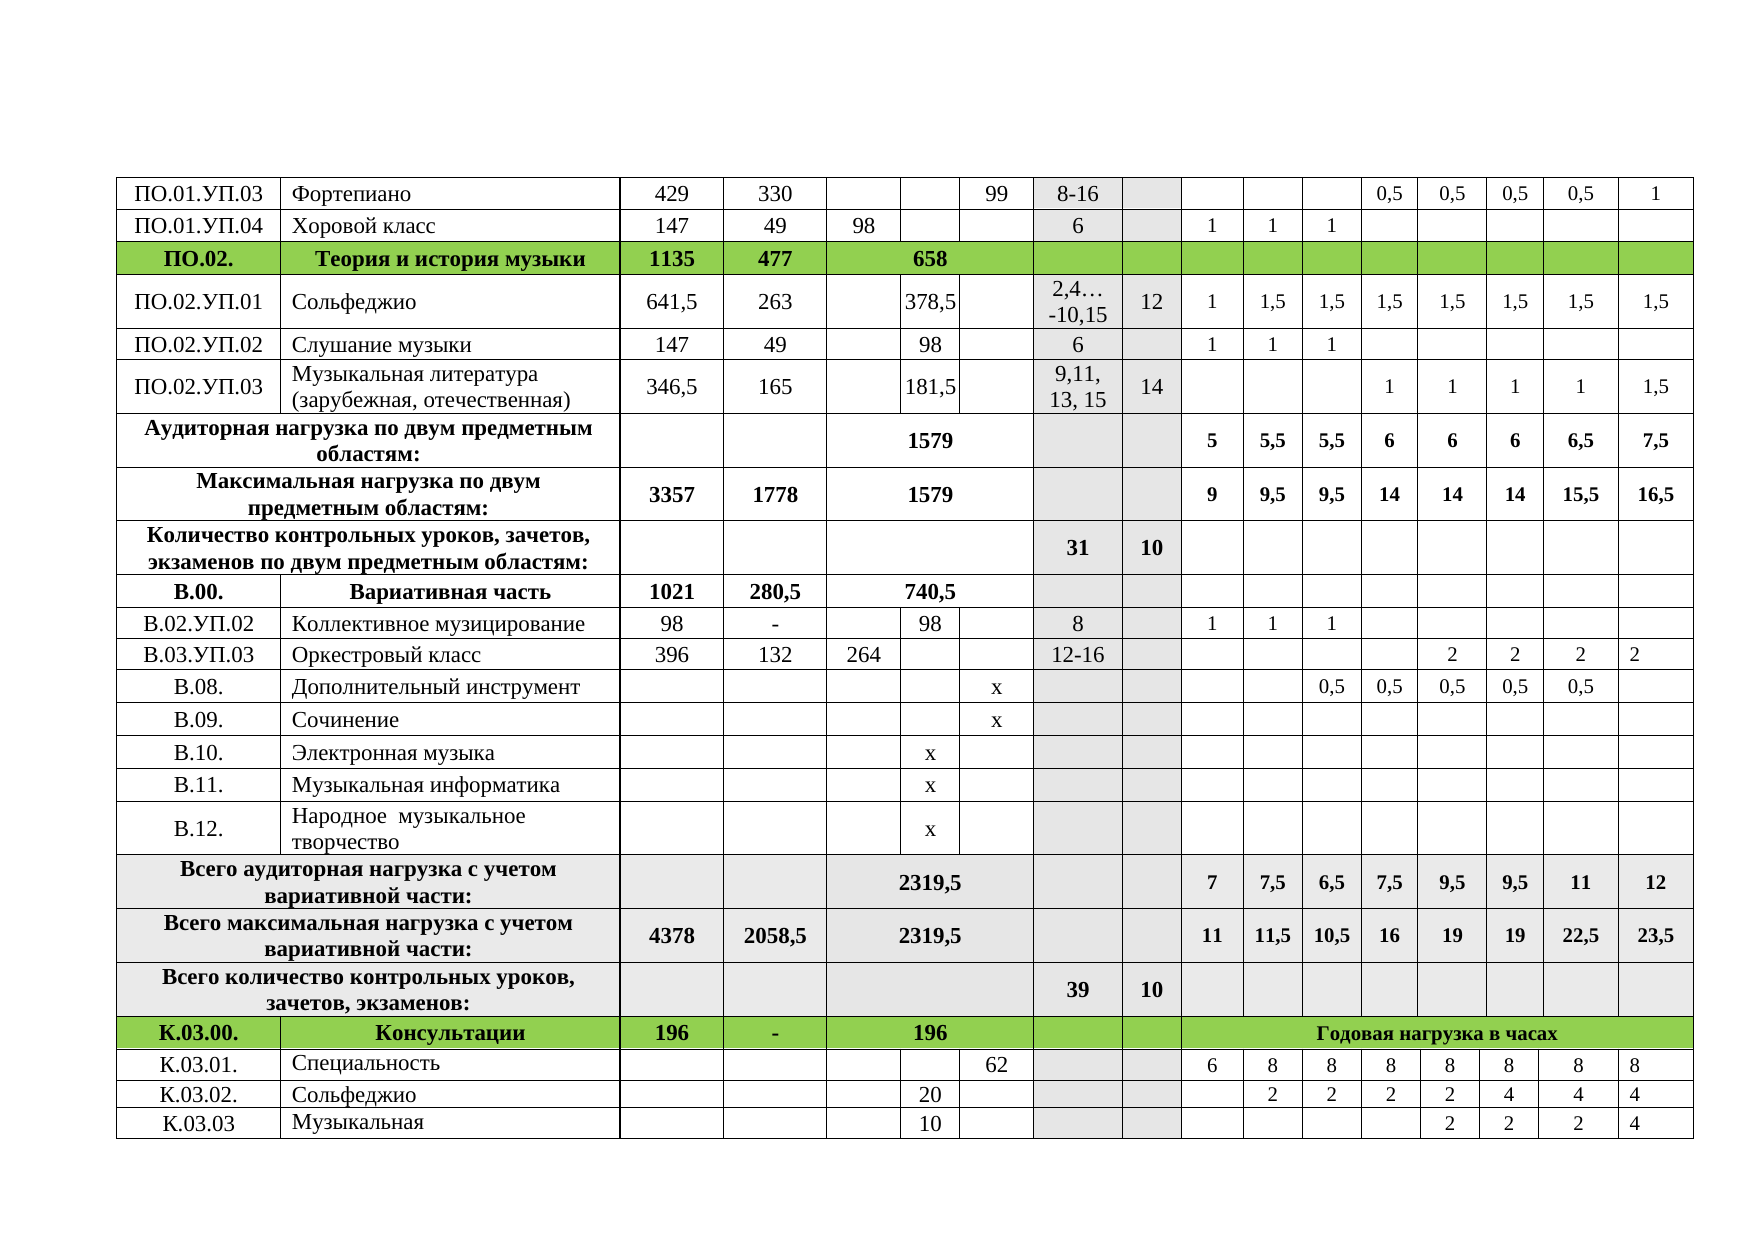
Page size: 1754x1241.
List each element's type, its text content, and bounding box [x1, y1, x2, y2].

table_cell х [960, 670, 1033, 702]
table_cell 330 [724, 178, 826, 208]
table_cell 1,5 [1544, 275, 1618, 328]
table_cell 196 [621, 1017, 723, 1048]
table_cell [1244, 670, 1302, 702]
table_cell 5,5 [1303, 414, 1361, 467]
table_cell 0,5 [1418, 178, 1486, 208]
table_cell [1418, 736, 1486, 768]
table_cell 147 [621, 210, 723, 241]
table_cell [1303, 963, 1361, 1016]
table_cell 1 [1244, 329, 1302, 359]
table_cell [827, 360, 900, 413]
table_cell 39 [1034, 963, 1122, 1016]
table_cell [1418, 521, 1486, 574]
table_cell [621, 1081, 723, 1107]
table_cell [1303, 242, 1361, 274]
table_cell 19 [1487, 909, 1543, 962]
table_cell [1034, 1017, 1122, 1048]
table_cell [1487, 963, 1543, 1016]
table_cell 14 [1123, 360, 1181, 413]
table_cell 2319,5 [827, 909, 1033, 962]
table_cell [827, 736, 900, 768]
table_cell 2 [1362, 1081, 1420, 1107]
table_cell 2 [1480, 1108, 1538, 1138]
table_cell [1619, 521, 1693, 574]
table_cell 2 [1539, 1108, 1618, 1138]
table_cell [1544, 210, 1618, 241]
table_cell [621, 703, 723, 735]
table_cell [1303, 703, 1361, 735]
table_cell [1034, 769, 1122, 801]
table_cell [1487, 329, 1543, 359]
table_cell 11 [1182, 909, 1243, 962]
table_cell [1182, 963, 1243, 1016]
table_cell [960, 802, 1033, 854]
table_cell 2 [1303, 1081, 1361, 1107]
table_cell [827, 802, 900, 854]
table_cell [1619, 329, 1693, 359]
table_cell [960, 329, 1033, 359]
table_cell [1362, 575, 1417, 607]
table_cell 15,5 [1544, 468, 1618, 520]
table_cell 1 [1303, 210, 1361, 241]
table_cell [1544, 963, 1618, 1016]
table_cell Аудиторная нагрузка по двум предметным областям: [117, 414, 619, 467]
table_cell 1 [1244, 210, 1302, 241]
table_cell Всего максимальная нагрузка с учетом вариативной части: [117, 909, 619, 962]
table_cell Сочинение [281, 703, 619, 735]
table_cell [827, 769, 900, 801]
table_cell [1034, 670, 1122, 702]
table_cell [1123, 1017, 1181, 1048]
table_cell 8 [1244, 1050, 1302, 1080]
table_cell [621, 963, 723, 1016]
table_cell [1244, 521, 1302, 574]
table_cell Сольфеджио [281, 275, 619, 328]
table_cell [1544, 521, 1618, 574]
table_cell Теория и история музыки [281, 242, 619, 274]
table_cell [1244, 178, 1302, 208]
table_cell 98 [901, 608, 959, 638]
table_cell 7 [1182, 855, 1243, 908]
table_cell Максимальная нагрузка по двум предметным областям: [117, 468, 619, 520]
table_cell [724, 703, 826, 735]
table_cell ПО.02.УП.01 [117, 275, 280, 328]
table_cell 1,5 [1487, 275, 1543, 328]
table_cell 1 [1303, 329, 1361, 359]
table_cell [1418, 963, 1486, 1016]
table_cell [1418, 802, 1486, 854]
table_cell 8 [1303, 1050, 1361, 1080]
table_cell 0,5 [1362, 670, 1417, 702]
table_cell К.03.03 [117, 1108, 280, 1138]
table_cell [1619, 769, 1693, 801]
table_cell 11,5 [1244, 909, 1302, 962]
table_cell 9,5 [1244, 468, 1302, 520]
table_cell ПО.01.УП.03 [117, 178, 280, 208]
table_cell 49 [724, 210, 826, 241]
table_cell 16,5 [1619, 468, 1693, 520]
table_cell [1487, 210, 1543, 241]
table_cell [1544, 329, 1618, 359]
table_cell 2 [1418, 639, 1486, 669]
table_cell [621, 736, 723, 768]
table_cell [1182, 1081, 1243, 1107]
table_cell Вариативная часть [281, 575, 619, 607]
table_cell - [724, 1017, 826, 1048]
table_cell 1021 [621, 575, 723, 607]
table_cell Годовая нагрузка в часах [1182, 1017, 1693, 1048]
table_cell [1034, 242, 1122, 274]
table_cell 9,5 [1303, 468, 1361, 520]
table_cell 2 [1487, 639, 1543, 669]
table_cell [827, 521, 1033, 574]
table_cell 1 [1244, 608, 1302, 638]
table_cell 641,5 [621, 275, 723, 328]
table_cell [1487, 769, 1543, 801]
table_cell [827, 608, 900, 638]
table_cell [1034, 1108, 1122, 1138]
table_cell [1244, 639, 1302, 669]
table_cell 10,5 [1303, 909, 1361, 962]
table_cell [901, 178, 959, 208]
table_cell 1 [1182, 275, 1243, 328]
table_cell 6 [1034, 329, 1122, 359]
table_cell [1418, 329, 1486, 359]
table_cell [1244, 769, 1302, 801]
table_cell [1034, 909, 1122, 962]
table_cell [281, 1108, 619, 1138]
table_cell 181,5 [901, 360, 959, 413]
table_cell 2058,5 [724, 909, 826, 962]
table_cell [1487, 802, 1543, 854]
table_cell 49 [724, 329, 826, 359]
table_cell Оркестровый класс [281, 639, 619, 669]
table_cell [901, 639, 959, 669]
table_cell 7,5 [1362, 855, 1417, 908]
table_cell Всего количество контрольных уроков, зачетов, экзаменов: [117, 963, 619, 1016]
table_cell [1362, 210, 1417, 241]
table_cell 31 [1034, 521, 1122, 574]
table_cell 8 [1539, 1050, 1618, 1080]
table_cell [1123, 242, 1181, 274]
table_cell 4 [1539, 1081, 1618, 1107]
table_cell Дополнительный инструмент [281, 670, 619, 702]
table_cell [1418, 608, 1486, 638]
table_cell [724, 1050, 826, 1080]
table_cell [960, 1108, 1033, 1138]
table_cell [827, 275, 900, 328]
table_cell 740,5 [827, 575, 1033, 607]
table_cell 1135 [621, 242, 723, 274]
table_cell 147 [621, 329, 723, 359]
table_cell [1487, 575, 1543, 607]
table_cell 22,5 [1544, 909, 1618, 962]
table_cell [1123, 769, 1181, 801]
table_cell 6,5 [1544, 414, 1618, 467]
table_cell [827, 1108, 900, 1138]
table_cell [724, 414, 826, 467]
table_cell [724, 963, 826, 1016]
table_cell [621, 769, 723, 801]
table_cell [1034, 468, 1122, 520]
table_cell 9,5 [1418, 855, 1486, 908]
table_cell 8 [1421, 1050, 1479, 1080]
table_cell [960, 736, 1033, 768]
table_cell [827, 178, 900, 208]
table_cell [1362, 769, 1417, 801]
table_cell 14 [1418, 468, 1486, 520]
table_cell В.08. [117, 670, 280, 702]
table_cell Слушание музыки [281, 329, 619, 359]
table_cell 19 [1418, 909, 1486, 962]
table_cell 2 [1244, 1081, 1302, 1107]
table_cell 658 [827, 242, 1033, 274]
table_cell 6 [1487, 414, 1543, 467]
table_cell [1123, 855, 1181, 908]
table_cell [1619, 242, 1693, 274]
table_cell [827, 1081, 900, 1107]
table_cell 0,5 [1362, 178, 1417, 208]
table_cell 0,5 [1487, 670, 1543, 702]
table_cell [1182, 703, 1243, 735]
table_cell Коллективное музицирование [281, 608, 619, 638]
table_cell [827, 703, 900, 735]
table_cell [1123, 1108, 1181, 1138]
table_cell 1 [1619, 178, 1693, 208]
table_cell 9,11, 13, 15 [1034, 360, 1122, 413]
table_cell [1123, 736, 1181, 768]
table_cell 23,5 [1619, 909, 1693, 962]
table_cell [724, 802, 826, 854]
table_cell В.09. [117, 703, 280, 735]
table_cell [1244, 575, 1302, 607]
table_cell [1244, 963, 1302, 1016]
table_cell 12-16 [1034, 639, 1122, 669]
table_cell К.03.02. [117, 1081, 280, 1107]
table_cell [827, 670, 900, 702]
table_cell 6 [1362, 414, 1417, 467]
table_cell х [901, 802, 959, 854]
table_cell [1303, 802, 1361, 854]
table_cell 280,5 [724, 575, 826, 607]
table_cell [1034, 1081, 1122, 1107]
table_cell 4378 [621, 909, 723, 962]
table_cell 132 [724, 639, 826, 669]
table_cell [1362, 608, 1417, 638]
table_cell 196 [827, 1017, 1033, 1048]
table_cell [1123, 909, 1181, 962]
table_cell [1303, 736, 1361, 768]
table_cell 429 [621, 178, 723, 208]
table_cell [1487, 608, 1543, 638]
table_cell 378,5 [901, 275, 959, 328]
table_cell х [960, 703, 1033, 735]
table_cell В.03.УП.03 [117, 639, 280, 669]
table_cell 98 [621, 608, 723, 638]
table_cell [1303, 575, 1361, 607]
table_cell В.10. [117, 736, 280, 768]
table_cell [960, 360, 1033, 413]
table_cell [1123, 414, 1181, 467]
table_cell Сольфеджио [281, 1081, 619, 1107]
table_cell Консультации [281, 1017, 619, 1048]
table_cell В.12. [117, 802, 280, 854]
table_cell [1244, 736, 1302, 768]
table_cell 2 [1544, 639, 1618, 669]
table_cell К.03.00. [117, 1017, 280, 1048]
table_cell [1619, 703, 1693, 735]
table_cell 2319,5 [827, 855, 1033, 908]
table_cell [1123, 575, 1181, 607]
table_cell [1123, 178, 1181, 208]
table_cell 263 [724, 275, 826, 328]
table_cell [960, 210, 1033, 241]
table_cell [1362, 242, 1417, 274]
table_cell 14 [1487, 468, 1543, 520]
table_cell Фортепиано [281, 178, 619, 208]
table_cell Народное музыкальное творчество [281, 802, 619, 854]
table_cell 1,5 [1362, 275, 1417, 328]
table_cell [724, 670, 826, 702]
table_cell [621, 1050, 723, 1080]
table_cell [1034, 575, 1122, 607]
table_cell [1544, 736, 1618, 768]
table_cell [1362, 703, 1417, 735]
table_cell [1244, 242, 1302, 274]
table_cell [901, 670, 959, 702]
table_cell 8 [1362, 1050, 1420, 1080]
table_cell 7,5 [1619, 414, 1693, 467]
table_cell [1362, 329, 1417, 359]
table_cell [1418, 242, 1486, 274]
table_cell [1487, 736, 1543, 768]
table_cell [1418, 575, 1486, 607]
table_cell ПО.02.УП.03 [117, 360, 280, 413]
table_cell 10 [1123, 963, 1181, 1016]
table_cell [1487, 521, 1543, 574]
table_cell [1123, 210, 1181, 241]
table_cell [1123, 703, 1181, 735]
table_cell [724, 521, 826, 574]
table_cell 6 [1182, 1050, 1243, 1080]
table_cell 1 [1362, 360, 1417, 413]
table_cell [1123, 1050, 1181, 1080]
table_cell [960, 1081, 1033, 1107]
table_cell [1544, 802, 1618, 854]
table_cell [621, 670, 723, 702]
table_cell Количество контрольных уроков, зачетов, экзаменов по двум предметным областям: [117, 521, 619, 574]
table_cell 477 [724, 242, 826, 274]
table_cell 20 [901, 1081, 959, 1107]
table_cell 0,5 [1487, 178, 1543, 208]
table_cell В.00. [117, 575, 280, 607]
table_cell [1619, 210, 1693, 241]
table_cell [1034, 802, 1122, 854]
table_cell [1034, 855, 1122, 908]
table_cell 62 [960, 1050, 1033, 1080]
table_cell [901, 703, 959, 735]
table_cell Электронная музыка [281, 736, 619, 768]
table_cell 14 [1362, 468, 1417, 520]
table_cell [1123, 639, 1181, 669]
table_cell [621, 802, 723, 854]
table_cell [1182, 242, 1243, 274]
table_cell [724, 769, 826, 801]
table_cell 9,5 [1487, 855, 1543, 908]
table_cell [1123, 1081, 1181, 1107]
table_cell 1 [1182, 210, 1243, 241]
table_cell [1362, 736, 1417, 768]
table_cell [1544, 242, 1618, 274]
table_cell [1244, 1108, 1302, 1138]
table_cell В.02.УП.02 [117, 608, 280, 638]
table_cell 2 [1421, 1081, 1479, 1107]
table_cell [1418, 210, 1486, 241]
table_cell 5,5 [1244, 414, 1302, 467]
table_cell 10 [901, 1108, 959, 1138]
table_cell 2 [1619, 639, 1693, 669]
table_cell [1034, 703, 1122, 735]
table_cell [724, 1081, 826, 1107]
table_cell [1123, 608, 1181, 638]
table_cell 12 [1123, 275, 1181, 328]
table_cell [621, 855, 723, 908]
table_cell [1418, 769, 1486, 801]
table_cell 165 [724, 360, 826, 413]
table_cell 4 [1619, 1108, 1693, 1138]
table_cell 1 [1544, 360, 1618, 413]
table_cell 264 [827, 639, 900, 669]
table_cell 0,5 [1303, 670, 1361, 702]
table_cell [1182, 360, 1243, 413]
table_cell [1487, 703, 1543, 735]
table_cell [1619, 736, 1693, 768]
table_cell [1619, 608, 1693, 638]
table_cell 8 [1034, 608, 1122, 638]
table_cell [1182, 802, 1243, 854]
table_cell 396 [621, 639, 723, 669]
table_cell [1362, 1108, 1420, 1138]
table_cell 0,5 [1544, 670, 1618, 702]
table_cell Музыкальная информатика [281, 769, 619, 801]
table_cell [724, 736, 826, 768]
table_cell 9 [1182, 468, 1243, 520]
table_cell [1123, 329, 1181, 359]
table_cell 1 [1182, 608, 1243, 638]
table_cell 1 [1182, 329, 1243, 359]
table_cell 6,5 [1303, 855, 1361, 908]
table_cell [1544, 703, 1618, 735]
table_cell 5 [1182, 414, 1243, 467]
table_cell 7,5 [1244, 855, 1302, 908]
table_cell [1619, 575, 1693, 607]
table_cell ПО.02.УП.02 [117, 329, 280, 359]
table_cell [621, 521, 723, 574]
table_cell [827, 1050, 900, 1080]
table_cell 2,4… -10,15 [1034, 275, 1122, 328]
table_cell [1544, 575, 1618, 607]
table_cell 1,5 [1303, 275, 1361, 328]
table_cell 0,5 [1544, 178, 1618, 208]
table_cell [724, 855, 826, 908]
table_cell [827, 963, 1033, 1016]
table_cell [1303, 1108, 1361, 1138]
table_cell Музыкальная литература (зарубежная, отечественная) [281, 360, 619, 413]
table_cell 6 [1418, 414, 1486, 467]
table_cell 12 [1619, 855, 1693, 908]
table_cell 1 [1418, 360, 1486, 413]
table_cell [1544, 769, 1618, 801]
table_cell 1 [1303, 608, 1361, 638]
table_cell [1303, 178, 1361, 208]
table_cell [1362, 521, 1417, 574]
table_cell В.11. [117, 769, 280, 801]
table_cell [901, 1050, 959, 1080]
table_cell [1362, 963, 1417, 1016]
table_cell [1619, 802, 1693, 854]
table_cell 98 [901, 329, 959, 359]
table_cell [1034, 736, 1122, 768]
table_cell 3357 [621, 468, 723, 520]
table_cell К.03.01. [117, 1050, 280, 1080]
table_cell [1244, 360, 1302, 413]
table_cell [1418, 703, 1486, 735]
table_cell - [724, 608, 826, 638]
table_cell 1,5 [1244, 275, 1302, 328]
table_cell [1182, 521, 1243, 574]
table_cell [1303, 639, 1361, 669]
table_cell [621, 1108, 723, 1138]
table_cell 4 [1480, 1081, 1538, 1107]
table_cell 11 [1544, 855, 1618, 908]
table_cell [960, 275, 1033, 328]
table_cell [960, 639, 1033, 669]
table_cell [1544, 608, 1618, 638]
table_cell [1182, 639, 1243, 669]
table_cell [1182, 769, 1243, 801]
table_cell [1182, 575, 1243, 607]
table_cell [1244, 802, 1302, 854]
table_cell [1182, 178, 1243, 208]
table_cell [1123, 802, 1181, 854]
table_cell 16 [1362, 909, 1417, 962]
table_cell ПО.02. [117, 242, 280, 274]
table_cell [1244, 703, 1302, 735]
table_cell [1619, 963, 1693, 1016]
table_cell Хоровой класс [281, 210, 619, 241]
table_cell [827, 329, 900, 359]
table_cell 10 [1123, 521, 1181, 574]
table_cell [1362, 802, 1417, 854]
table_cell х [901, 736, 959, 768]
table_cell 346,5 [621, 360, 723, 413]
table_cell 99 [960, 178, 1033, 208]
table_cell 98 [827, 210, 900, 241]
table_cell [901, 210, 959, 241]
table_cell 1,5 [1418, 275, 1486, 328]
table_cell [1487, 242, 1543, 274]
table_cell 1,5 [1619, 360, 1693, 413]
table_cell 8 [1619, 1050, 1693, 1080]
table_cell 1778 [724, 468, 826, 520]
table_cell 1 [1487, 360, 1543, 413]
table_cell 6 [1034, 210, 1122, 241]
table_cell 4 [1619, 1081, 1693, 1107]
table_cell [1034, 414, 1122, 467]
table_cell [1123, 468, 1181, 520]
table_cell 0,5 [1418, 670, 1486, 702]
table_cell [1034, 1050, 1122, 1080]
table_cell [960, 769, 1033, 801]
table_cell х [901, 769, 959, 801]
table_cell [1303, 769, 1361, 801]
table_cell 1579 [827, 414, 1033, 467]
table_cell 2 [1421, 1108, 1479, 1138]
table_cell [1182, 670, 1243, 702]
table_cell [1123, 670, 1181, 702]
table_cell 1,5 [1619, 275, 1693, 328]
table_cell [960, 608, 1033, 638]
table_cell [1182, 736, 1243, 768]
table_cell [1303, 360, 1361, 413]
table_cell [1619, 670, 1693, 702]
table_cell 1579 [827, 468, 1033, 520]
table_cell Специальность [281, 1050, 619, 1080]
table_cell Всего аудиторная нагрузка с учетом вариативной части: [117, 855, 619, 908]
table_cell ПО.01.УП.04 [117, 210, 280, 241]
table_cell 8-16 [1034, 178, 1122, 208]
table_cell [1303, 521, 1361, 574]
table_cell [1362, 639, 1417, 669]
table_cell [724, 1108, 826, 1138]
table_cell 8 [1480, 1050, 1538, 1080]
table_cell [1182, 1108, 1243, 1138]
table_cell [621, 414, 723, 467]
